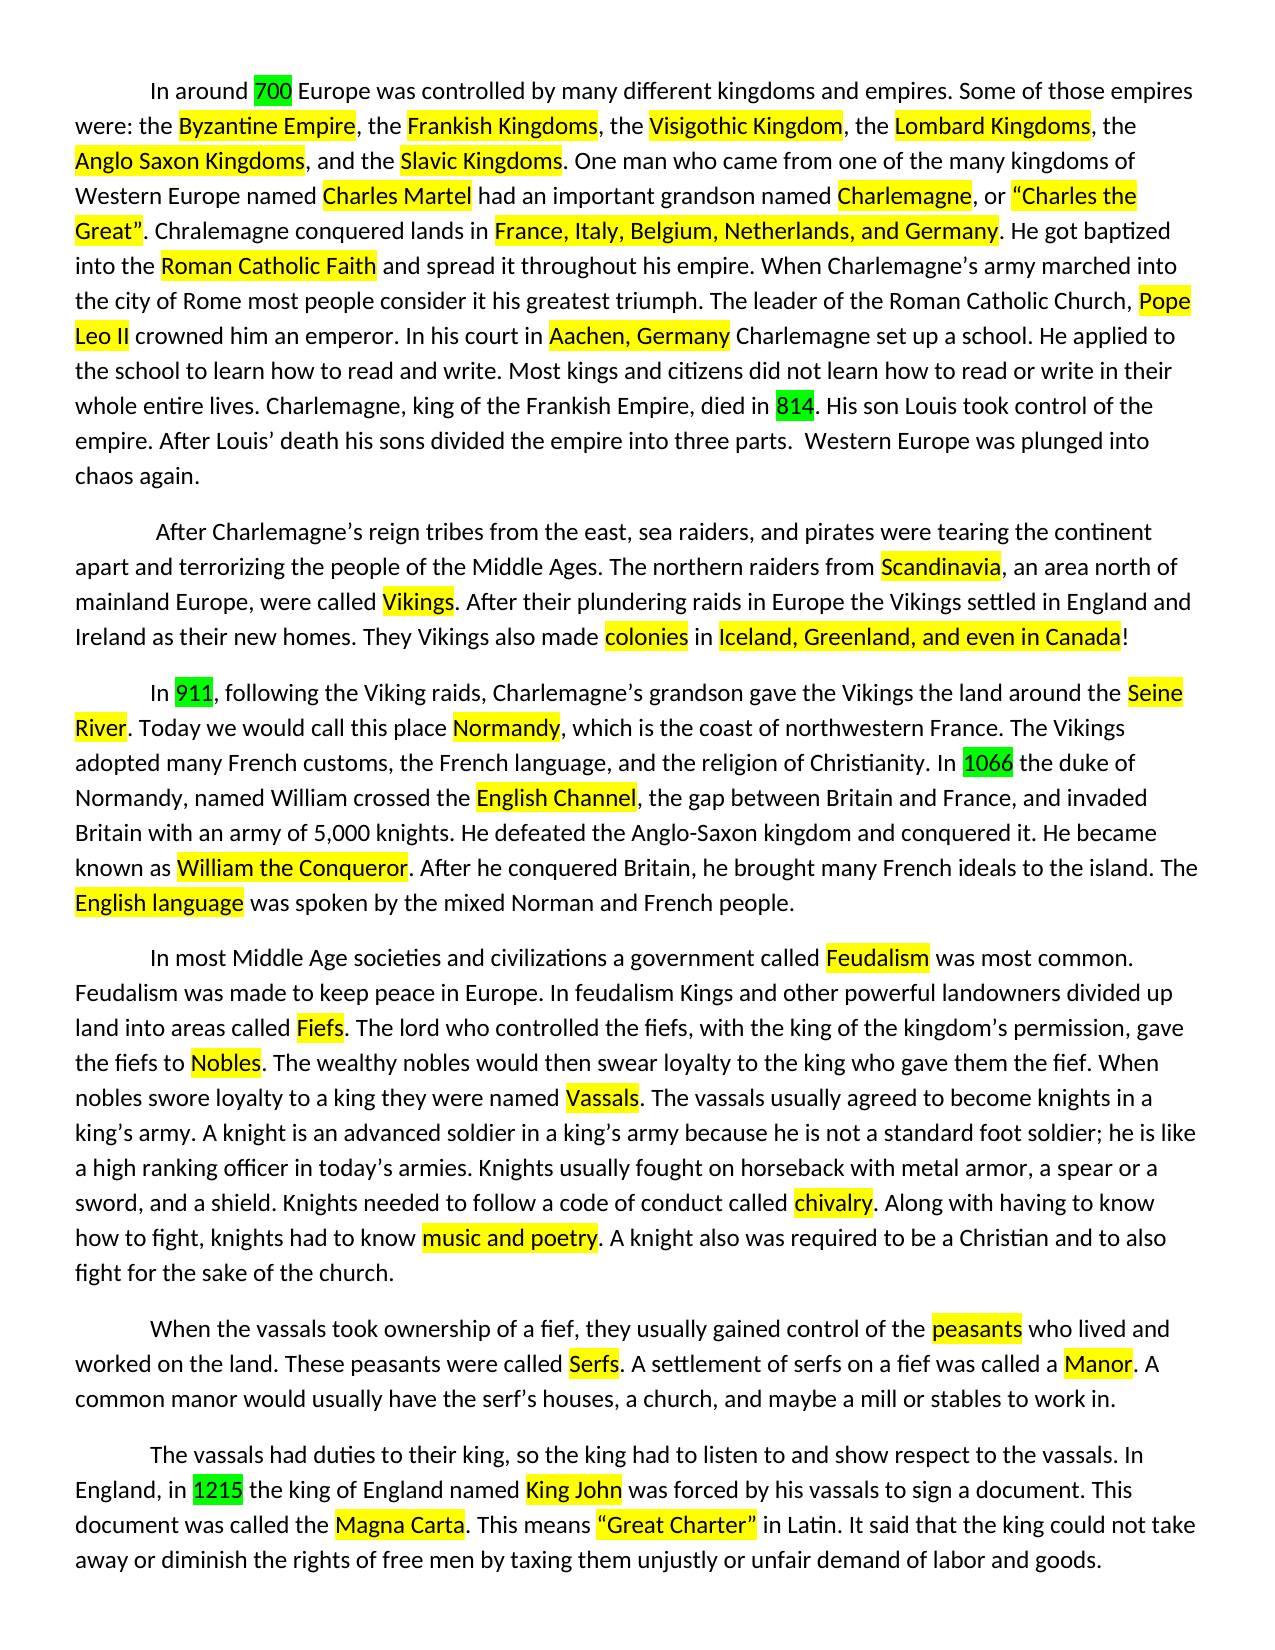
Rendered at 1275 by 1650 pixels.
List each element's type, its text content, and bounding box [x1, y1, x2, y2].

text When the vassals took ownership of a fief, they usually gained control of the peasants who lived and worked on the land. These peasants were called Serfs. A settlement of serfs on a fief was called a Manor. A common manor would usually have the serf’s houses, a church, and maybe a mill or stables to work in. [75, 1313, 1200, 1414]
text The vassals had duties to their king, so the king had to listen to and show respect to the vassals. In England, in 1215 the king of England named King John was forced by his vassals to sign a document. This document was called the Magna Carta. This means “Great Charter” in Latin. It said that the king could not take away or diminish the rights of free men by taxing them unjustly or unfair demand of labor and goods. [75, 1439, 1200, 1575]
text In around 700 Europe was controlled by many different kingdoms and empires. Some of those empires were: the Byzantine Empire, the Frankish Kingdoms, the Visigothic Kingdom, the Lombard Kingdoms, the Anglo Saxon Kingdoms, and the Slavic Kingdoms. One man who came from one of the many kingdoms of Western Europe named Charles Martel had an important grandson named Charlemagne, or “Charles the Great”. Chralemagne conquered lands in France, Italy, Belgium, Netherlands, and Germany. He got baptized into the Roman Catholic Faith and spread it throughout his empire. When Charlemagne’s army marched into the city of Rome most people consider it his greatest triumph. The leader of the Roman Catholic Church, Pope Leo II crowned him an emperor. In his court in Aachen, Germany Charlemagne set up a school. He applied to the school to learn how to read and write. Most kings and citizens did not learn how to read or write in their whole entire lives. Charlemagne, king of the Frankish Empire, died in 814. His son Louis took control of the empire. After Louis’ death his sons divided the empire into three parts. Western Europe was plunged into chaos again. [75, 75, 1200, 491]
text In 911, following the Viking raids, Charlemagne’s grandson gave the Vikings the land around the Seine River. Today we would call this place Normandy, which is the coast of northwestern France. The Vikings adopted many French customs, the French language, and the religion of Christianity. In 1066 the duke of Normandy, named William crossed the English Channel, the gap between Britain and France, and invaded Britain with an army of 5,000 knights. He defeated the Anglo-Saxon kingdom and conquered it. He became known as William the Conqueror. After he conquered Britain, he brought many French ideals to the island. The English language was spoken by the mixed Norman and French people. [75, 677, 1200, 917]
text After Charlemagne’s reign tribes from the east, sea raiders, and pirates were tearing the continent apart and terrorizing the people of the Middle Ages. The northern raiders from Scandinavia, an area north of mainland Europe, were called Vikings. After their plundering raids in Europe the Vikings settled in England and Ireland as their new homes. They Vikings also made colonies in Iceland, Greenland, and even in Canada! [75, 516, 1200, 651]
text In most Middle Age societies and civilizations a government called Feudalism was most common. Feudalism was made to keep peace in Europe. In feudalism Kings and other powerful landowners divided up land into areas called Fiefs. The lord who controlled the fiefs, with the king of the kingdom’s permission, gave the fiefs to Nobles. The wealthy nobles would then swear loyalty to the king who gave them the fief. When nobles swore loyalty to a king they were named Vassals. The vassals usually agreed to become knights in a king’s army. A knight is an advanced soldier in a king’s army because he is not a standard foot soldier; he is like a high ranking officer in today’s armies. Knights usually fought on horseback with metal armor, a spear or a sword, and a shield. Knights needed to follow a code of conduct called chivalry. Along with having to know how to fight, knights had to know music and poetry. A knight also was required to be a Christian and to also fight for the sake of the church. [75, 942, 1200, 1288]
